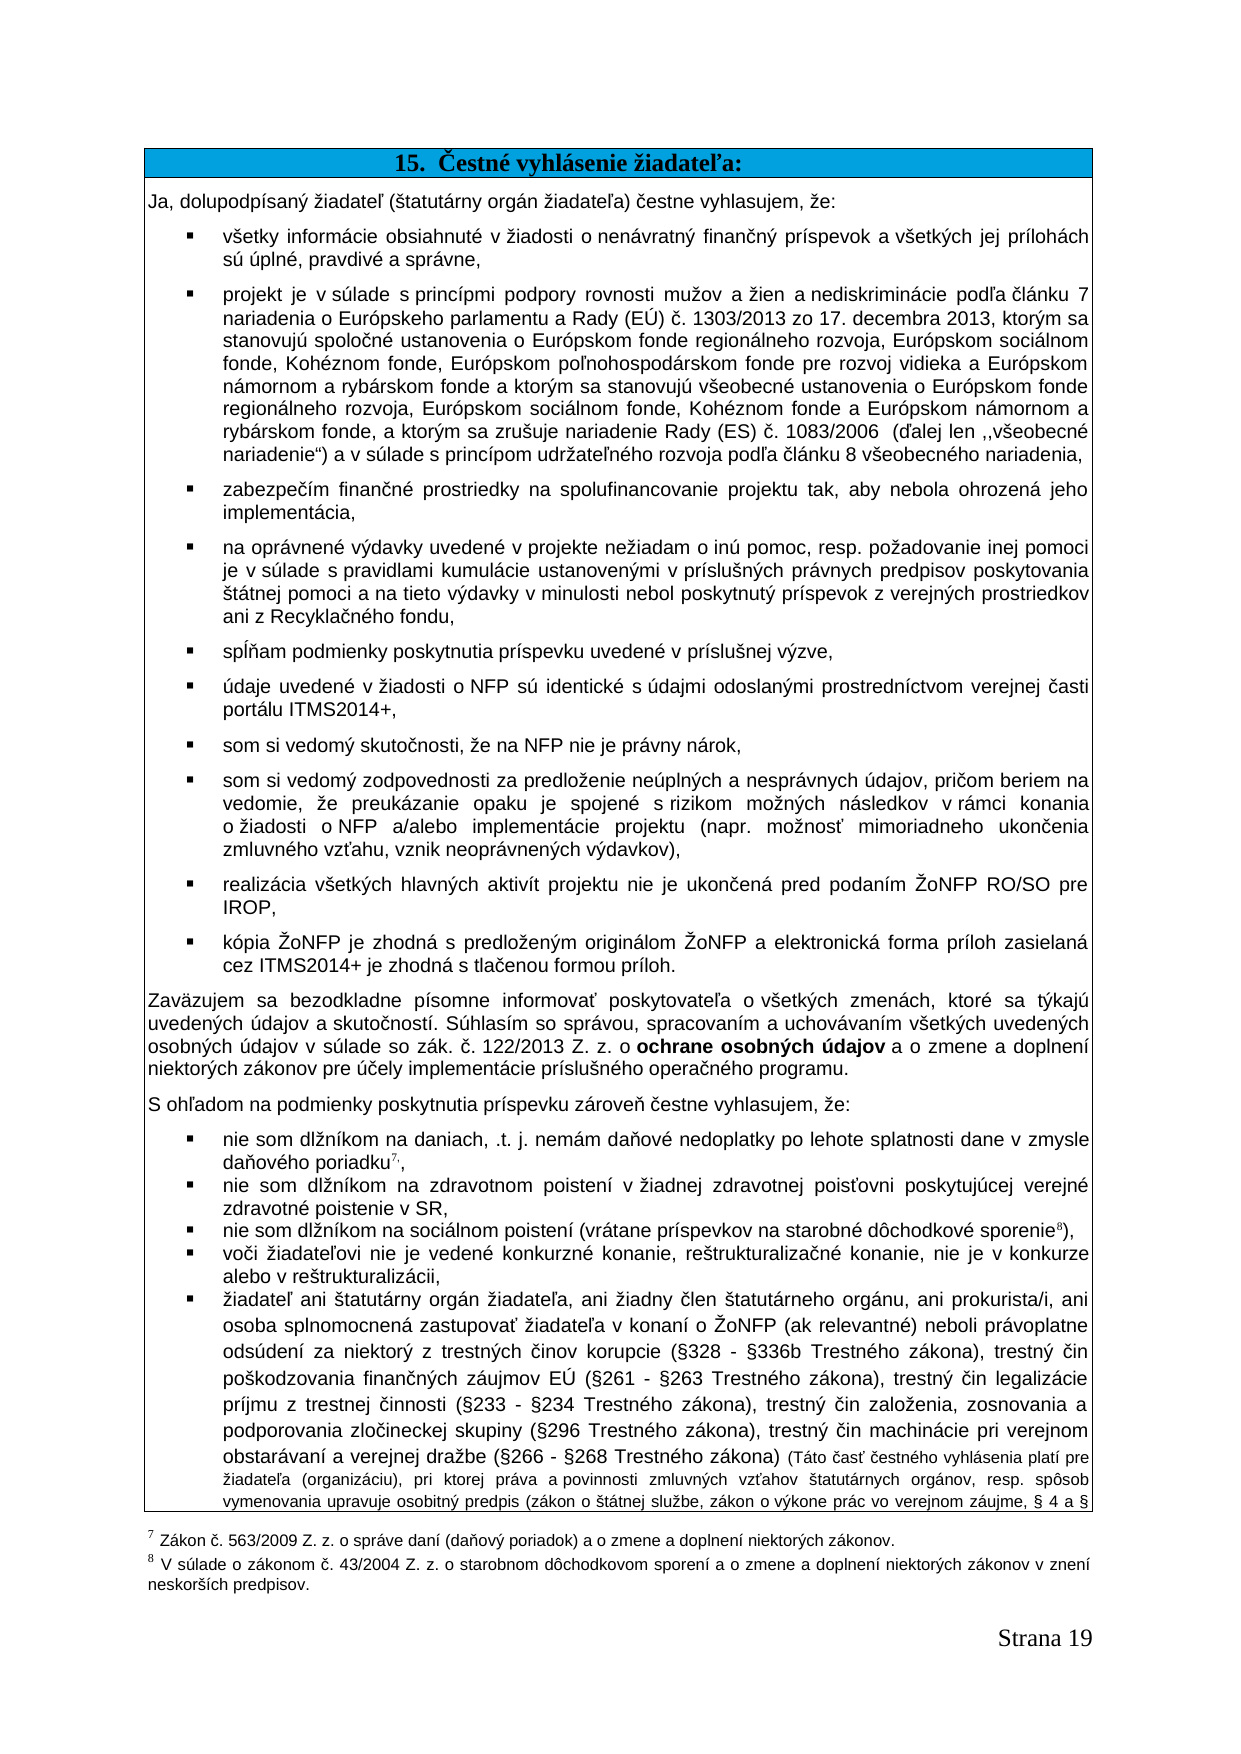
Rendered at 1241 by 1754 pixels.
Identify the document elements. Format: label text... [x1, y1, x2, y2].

table_header 15. Čestné vyhlásenie žiadateľa: [145, 149, 746, 177]
table_header [871, 149, 1092, 177]
table_header [746, 149, 871, 177]
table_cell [145, 178, 1092, 1511]
